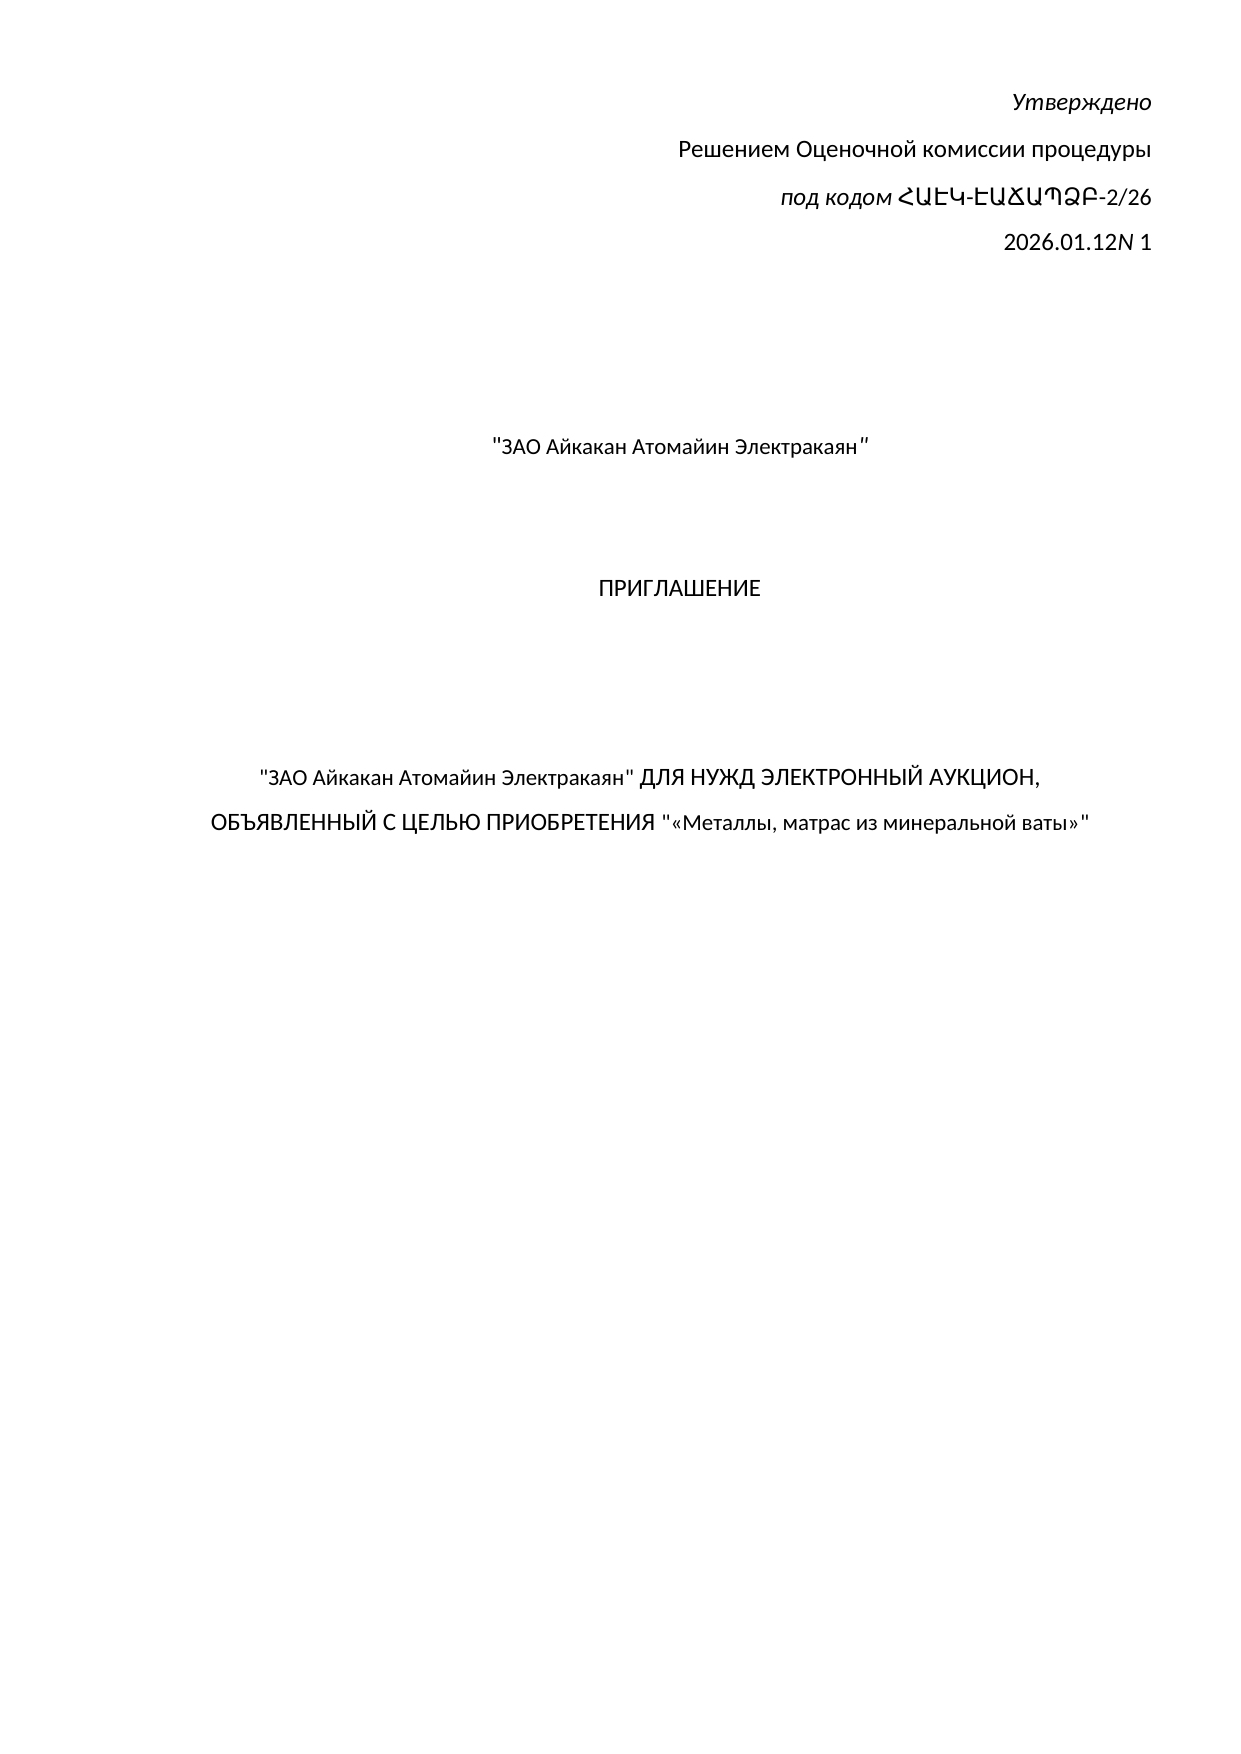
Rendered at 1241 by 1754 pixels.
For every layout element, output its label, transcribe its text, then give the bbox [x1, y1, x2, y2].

text "ЗАО Айкакан Атомайин Электракаян" ДЛЯ НУЖД ЭЛЕКТРОННЫЙ АУКЦИОН, [148, 761, 1152, 791]
text Решением Оценочной комиссии процедуры [148, 134, 1152, 164]
text Утверждено [148, 86, 1152, 117]
text ОБЪЯВЛЕННЫЙ С ЦЕЛЬЮ ПРИОБРЕТЕНИЯ "«Металлы, матрас из минеральной ваты»" [148, 807, 1152, 837]
text ПРИГЛАШЕНИЕ [148, 572, 1152, 603]
text "ЗАО Айкакан Атомайин Электракаян" [148, 431, 1152, 461]
text под кодом ՀԱԷԿ-ԷԱՃԱՊՁԲ-2/26 2026.01.12 N 1 [148, 181, 1152, 257]
